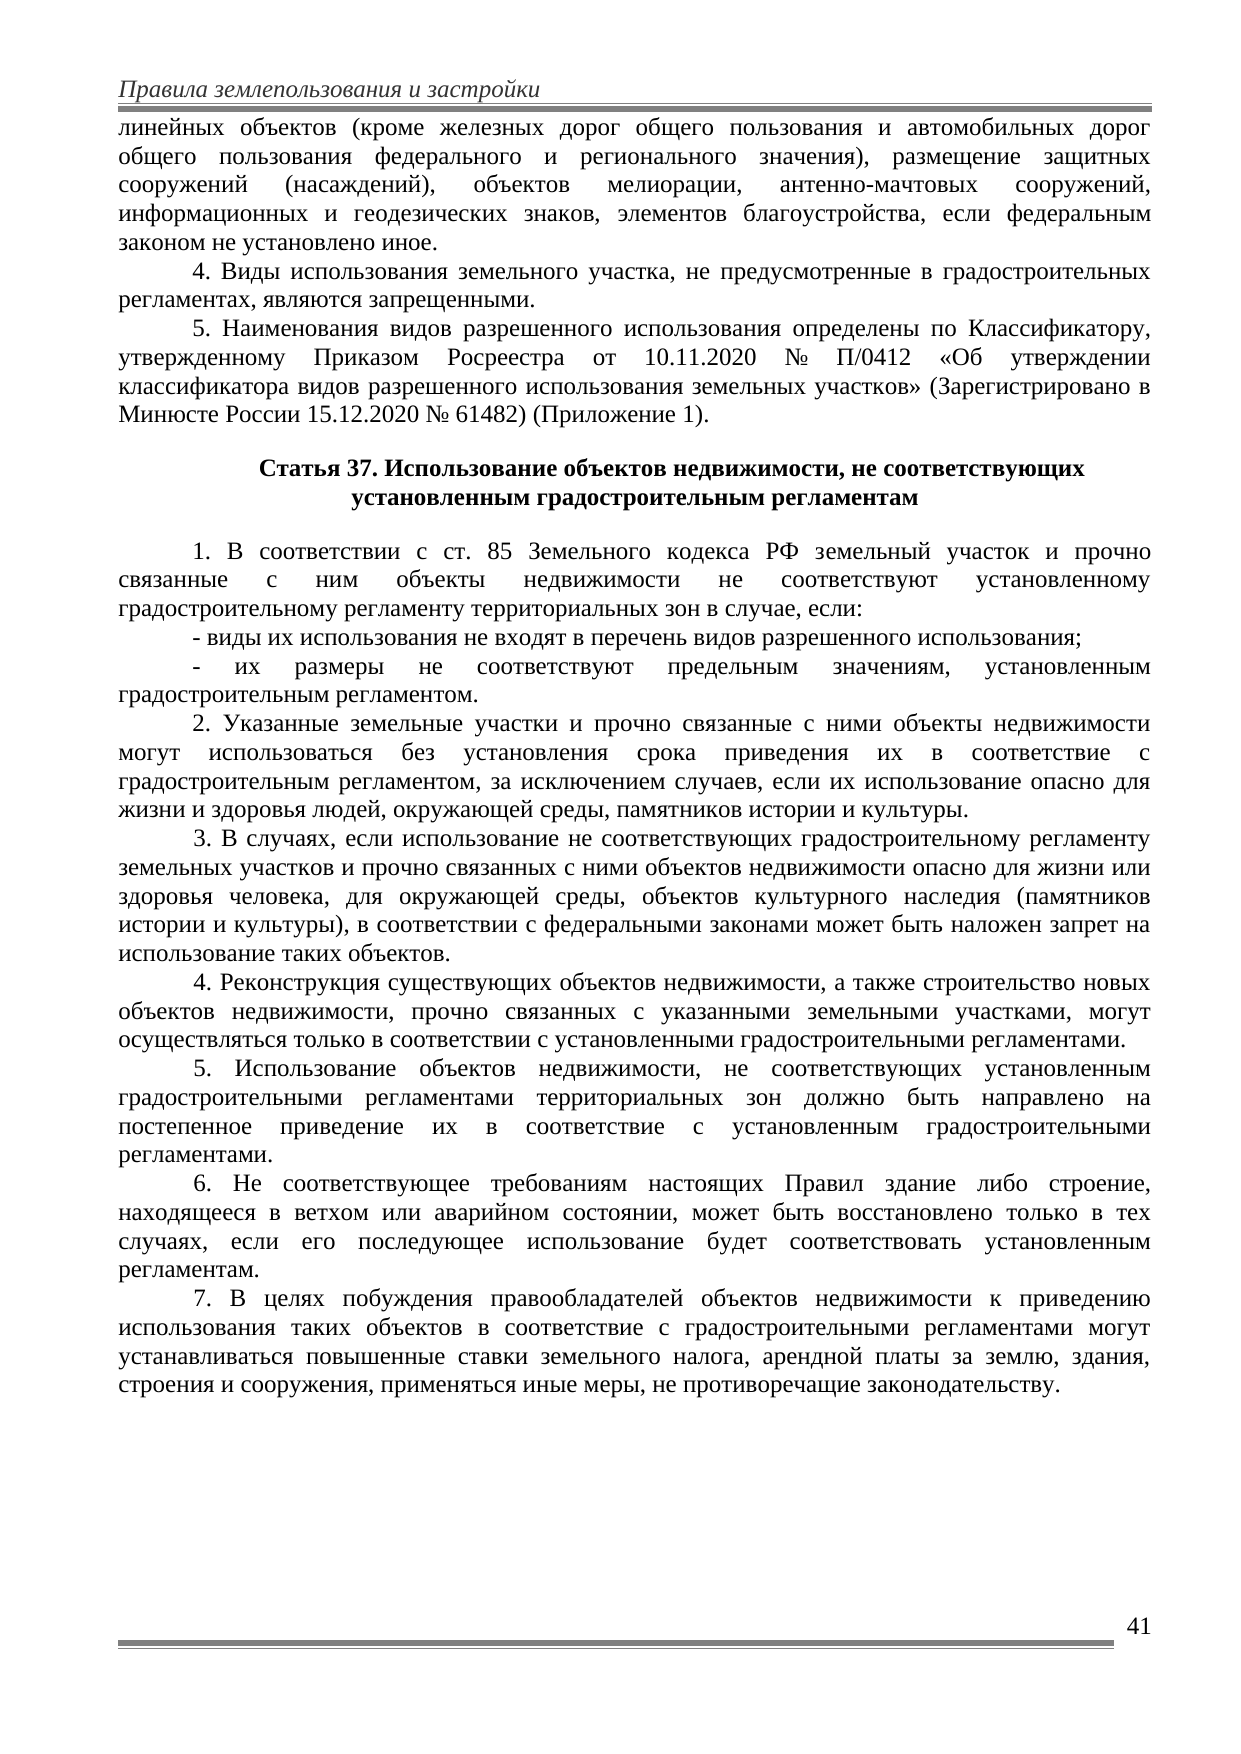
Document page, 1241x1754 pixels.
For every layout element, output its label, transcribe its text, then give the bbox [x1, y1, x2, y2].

text 7. В целях побуждения правообладателей объектов недвижимости к приведению использования таких объектов в соответствие с градостроительными регламентами могут устанавливаться повышенные ставки земельного налога, арендной платы за землю, здания, строения и сооружения, применяться иные меры, не противоречащие законодательству. [118, 1283, 1152, 1398]
text 6. Не соответствующее требованиям настоящих Правил здание либо строение, находящееся в ветхом или аварийном состоянии, может быть восстановлено только в тех случаях, если его последующее использование будет соответствовать установленным регламентам. [118, 1168, 1152, 1283]
text 2. Указанные земельные участки и прочно связанные с ними объекты недвижимости могут использоваться без установления срока приведения их в соответствие с градостроительным регламентом, за исключением случаев, если их использование опасно для жизни и здоровья людей, окружающей среды, памятников истории и культуры. [118, 708, 1152, 823]
text 1. В соответствии с ст. 85 Земельного кодекса РФ земельный участок и прочно связанные с ним объекты недвижимости не соответствуют установленному градостроительному регламенту территориальных зон в случае, если: [118, 536, 1152, 622]
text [118, 112, 1152, 256]
text 5. Наименования видов разрешенного использования определены по Классификатору, утвержденному Приказом Росреестра от 10.11.2020 № П/0412 «Об утверждении классификатора видов разрешенного использования земельных участков» (Зарегистрировано в Минюсте России 15.12.2020 № 61482) (Приложение 1). [118, 313, 1152, 428]
text 5. Использование объектов недвижимости, не соответствующих установленным градостроительными регламентами территориальных зон должно быть направлено на постепенное приведение их в соответствие с установленным градостроительными регламентами. [118, 1053, 1152, 1168]
text - виды их использования не входят в перечень видов разрешенного использования; [118, 622, 1152, 651]
text 3. В случаях, если использование не соответствующих градостроительному регламенту земельных участков и прочно связанных с ними объектов недвижимости опасно для жизни или здоровья человека, для окружающей среды, объектов культурного наследия (памятников истории и культуры), в соответствии с федеральными законами может быть наложен запрет на использование таких объектов. [118, 823, 1152, 967]
text 4. Реконструкция существующих объектов недвижимости, а также строительство новых объектов недвижимости, прочно связанных с указанными земельными участками, могут осуществляться только в соответствии с установленными градостроительными регламентами. [118, 967, 1152, 1053]
text 4. Виды использования земельного участка, не предусмотренные в градостроительных регламентах, являются запрещенными. [118, 256, 1152, 313]
text Статья 37. Использование объектов недвижимости, не соответствующих установленным градостроительным регламентам [118, 453, 1152, 511]
text - их размеры не соответствуют предельным значениям, установленным градостроительным регламентом. [118, 651, 1152, 708]
